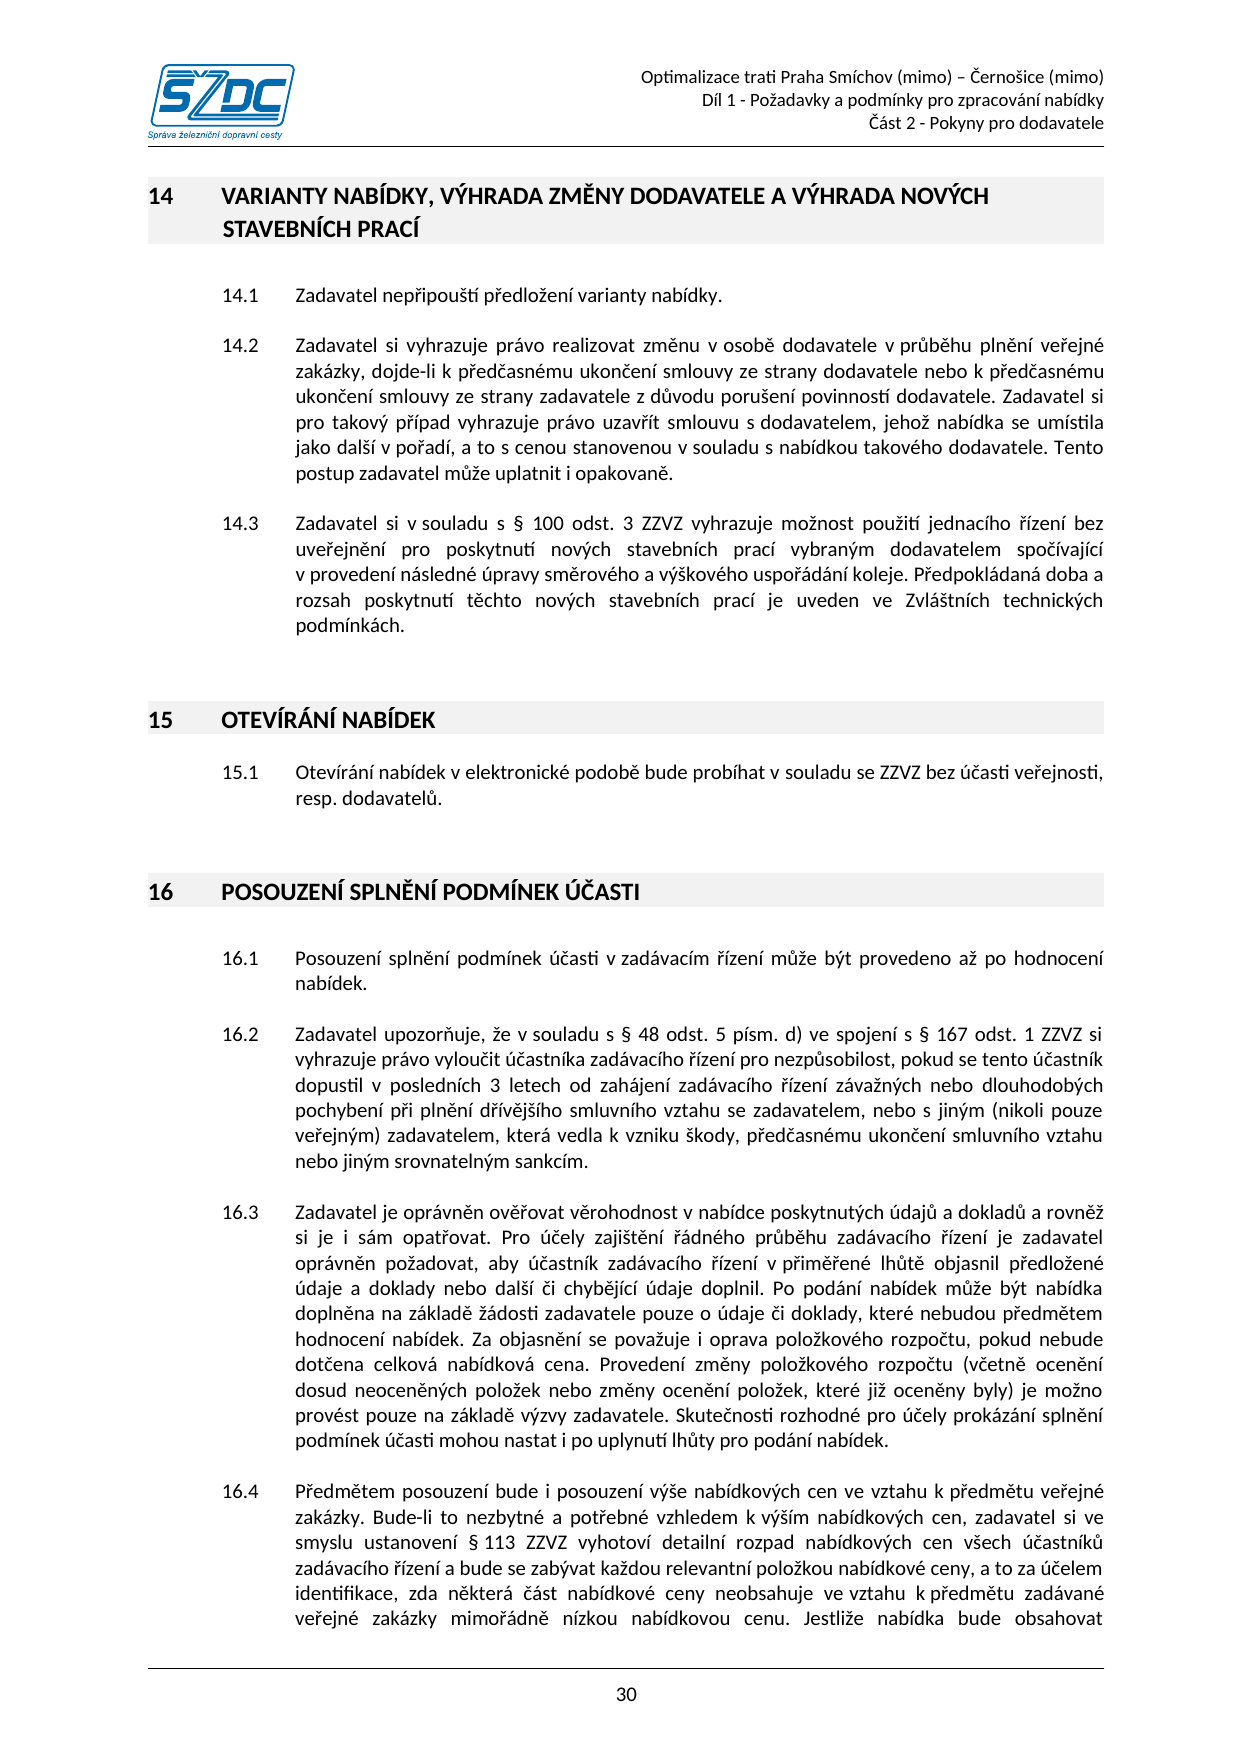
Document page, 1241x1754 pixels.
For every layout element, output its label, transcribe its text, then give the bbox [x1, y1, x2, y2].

list Zadavatel si vyhrazuje právo realizovat změnu v osobě dodavatele v průběhu plnění veřejné zakázky, dojde-li k předčasnému ukončení smlouvy ze strany dodavatele nebo k předčasnému ukončení smlouvy ze strany zadavatele z důvodu porušení povinností dodavatele. Zadavatel si pro takový případ vyhrazuje právo uzavřít smlouvu s dodavatelem, jehož nabídka se umístila jako další v pořadí, a to s cenou stanovenou v souladu s nabídkou takového dodavatele. Tento postup zadavatel může uplatnit i opakovaně. [222, 333, 1104, 485]
subtitle VARIANTY NABÍDKY, VÝHRADA ZMĚNY DODAVATELE A VÝHRADA NOVÝCH STAVEBNÍCH PRACÍ [148, 177, 1104, 244]
list Posouzení splnění podmínek účasti v zadávacím řízení může být provedeno až po hodnocení nabídek. [222, 945, 1104, 996]
subtitle OTEVÍRÁNÍ NABÍDEK [148, 701, 1104, 734]
list Zadavatel nepřipouští předložení varianty nabídky. [222, 282, 1104, 307]
list Zadavatel upozorňuje, že v souladu s § 48 odst. 5 písm. d) ve spojení s § 167 odst. 1 ZZVZ si vyhrazuje právo vyloučit účastníka zadávacího řízení pro nezpůsobilost, pokud se tento účastník dopustil v posledních 3 letech od zahájení zadávacího řízení závažných nebo dlouhodobých pochybení při plnění dřívějšího smluvního vztahu se zadavatelem, nebo s jiným (nikoli pouze veřejným) zadavatelem, která vedla k vzniku škody, předčasnému ukončení smluvního vztahu nebo jiným srovnatelným sankcím. [222, 1021, 1104, 1173]
subtitle POSOUZENÍ SPLNĚNÍ PODMÍNEK ÚČASTI [148, 873, 1104, 907]
list Zadavatel je oprávněn ověřovat věrohodnost v nabídce poskytnutých údajů a dokladů a rovněž si je i sám opatřovat. Pro účely zajištění řádného průběhu zadávacího řízení je zadavatel oprávněn požadovat, aby účastník zadávacího řízení v přiměřené lhůtě objasnil předložené údaje a doklady nebo další či chybějící údaje doplnil. Po podání nabídek může být nabídka doplněna na základě žádosti zadavatele pouze o údaje či doklady, které nebudou předmětem hodnocení nabídek. Za objasnění se považuje i oprava položkového rozpočtu, pokud nebude dotčena celková nabídková cena. Provedení změny položkového rozpočtu (včetně ocenění dosud neoceněných položek nebo změny ocenění položek, které již oceněny byly) je možno provést pouze na základě výzvy zadavatele. Skutečnosti rozhodné pro účely prokázání splnění podmínek účasti mohou nastat i po uplynutí lhůty pro podání nabídek. [222, 1199, 1104, 1453]
list Zadavatel si v souladu s § 100 odst. 3 ZZVZ vyhrazuje možnost použití jednacího řízení bez uveřejnění pro poskytnutí nových stavebních prací vybraným dodavatelem spočívající v provedení následné úpravy směrového a výškového uspořádání koleje. Předpokládaná doba a rozsah poskytnutí těchto nových stavebních prací je uveden ve Zvláštních technických podmínkách. [222, 511, 1104, 638]
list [222, 1478, 1104, 1631]
list Otevírání nabídek v elektronické podobě bude probíhat v souladu se ZZVZ bez účasti veřejnosti, resp. dodavatelů. [222, 759, 1104, 810]
